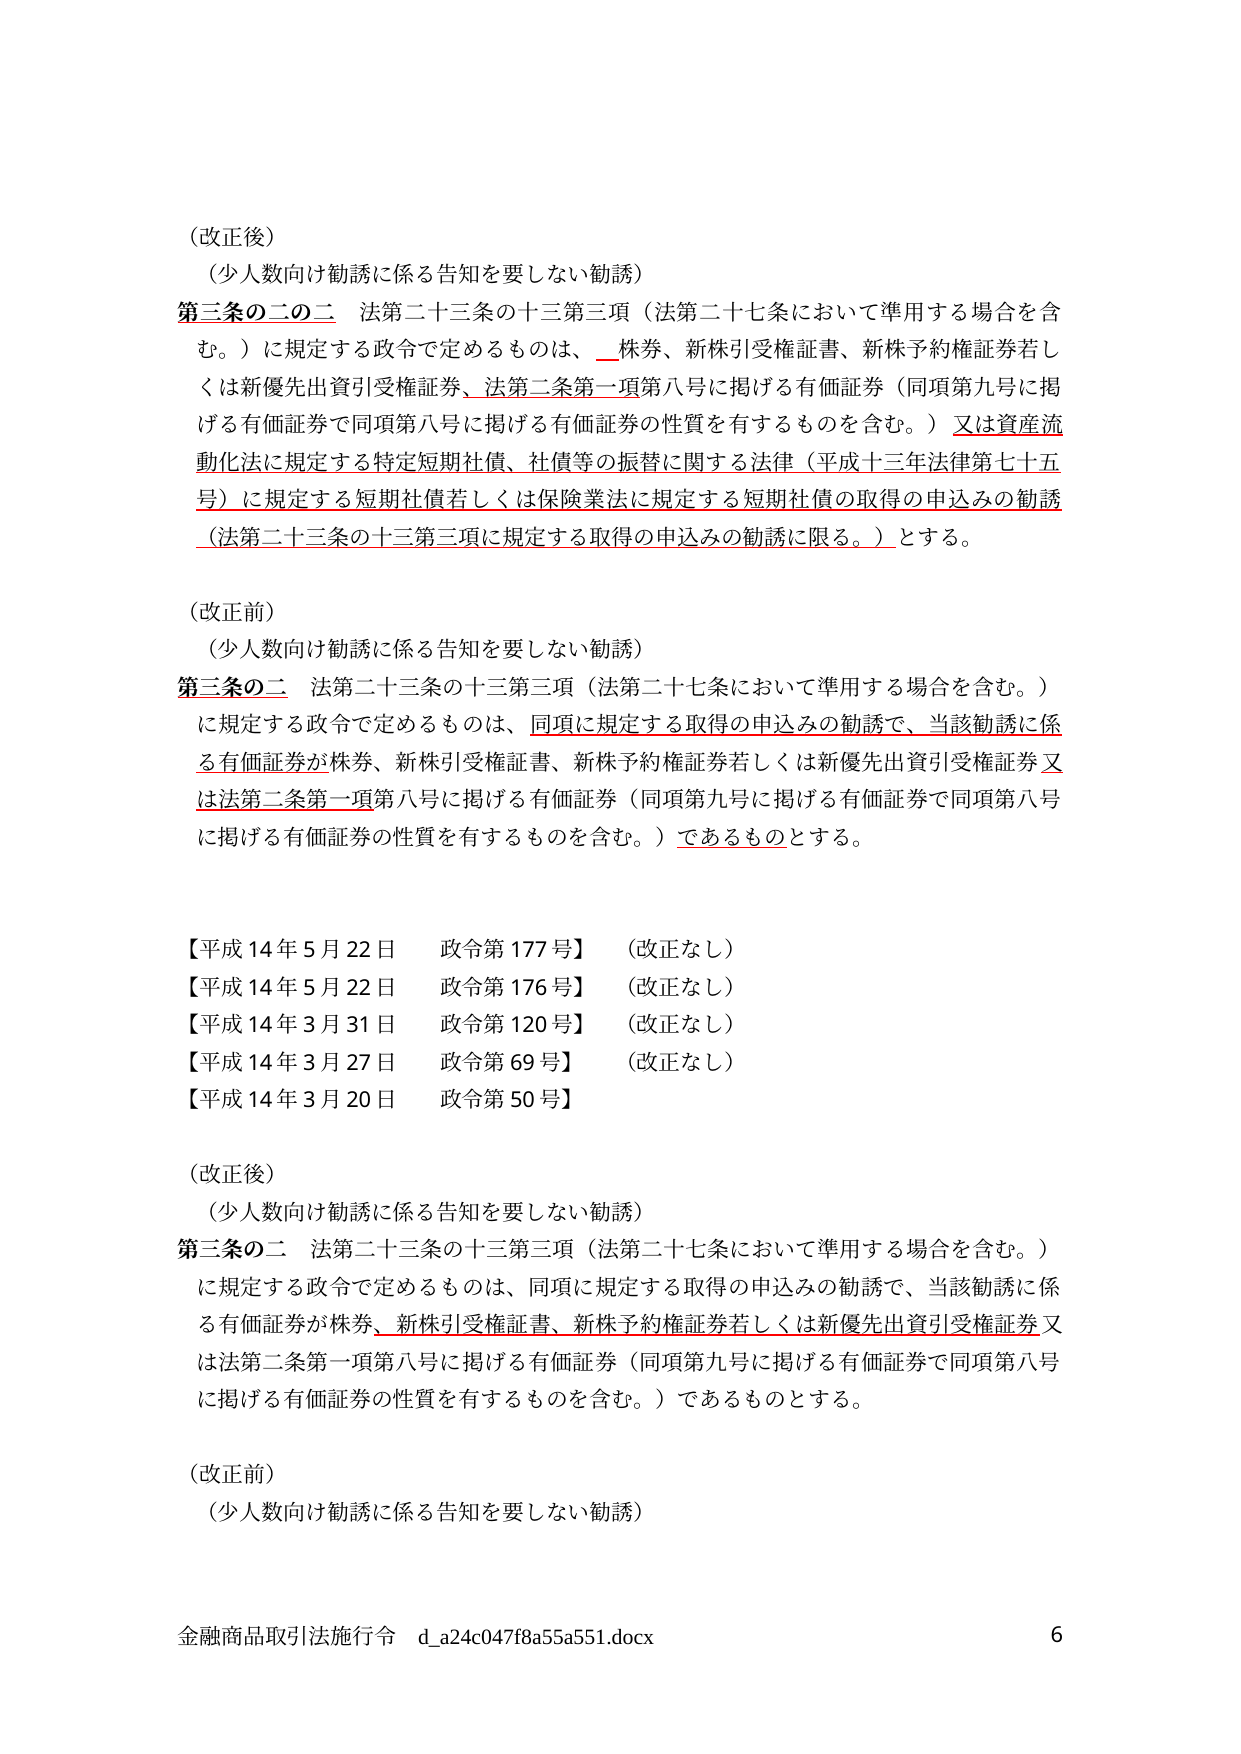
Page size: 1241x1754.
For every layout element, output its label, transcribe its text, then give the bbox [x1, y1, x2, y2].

text （改正前） [177, 1454, 1063, 1492]
text 【平成14年3月31日 政令第120号】 （改正なし） [177, 1004, 1063, 1042]
text （改正前） [177, 592, 1063, 629]
text （改正後） [177, 1154, 1063, 1192]
text 第三条の二 法第二十三条の十三第三項（法第二十七条において準用する場合を含む。）に規定する政令で定めるものは、同項に規定する取得の申込みの勧誘で、当該勧誘に係る有価証券が株券、新株引受権証書、新株予約権証券若しくは新優先出資引受権証券又は法第二条第一項第八号に掲げる有価証券（同項第九号に掲げる有価証券で同項第八号に掲げる有価証券の性質を有するものを含む。）であるものとする。 [177, 667, 1063, 854]
text （少人数向け勧誘に係る告知を要しない勧誘） [196, 629, 1063, 667]
text 第三条の二 法第二十三条の十三第三項（法第二十七条において準用する場合を含む。）に規定する政令で定めるものは、同項に規定する取得の申込みの勧誘で、当該勧誘に係る有価証券が株券、新株引受権証書、新株予約権証券若しくは新優先出資引受権証券又は法第二条第一項第八号に掲げる有価証券（同項第九号に掲げる有価証券で同項第八号に掲げる有価証券の性質を有するものを含む。）であるものとする。 [177, 1229, 1063, 1417]
text 【平成14年3月20日 政令第50号】 [177, 1079, 1063, 1117]
text （改正後） [177, 217, 1063, 254]
text （少人数向け勧誘に係る告知を要しない勧誘） [196, 254, 1063, 292]
text 【平成14年3月27日 政令第69号】 （改正なし） [177, 1042, 1063, 1079]
text （少人数向け勧誘に係る告知を要しない勧誘） [196, 1192, 1063, 1229]
text 【平成14年5月22日 政令第176号】 （改正なし） [177, 967, 1063, 1004]
text 【平成14年5月22日 政令第177号】 （改正なし） [177, 929, 1063, 967]
text （少人数向け勧誘に係る告知を要しない勧誘） [196, 1492, 1063, 1529]
